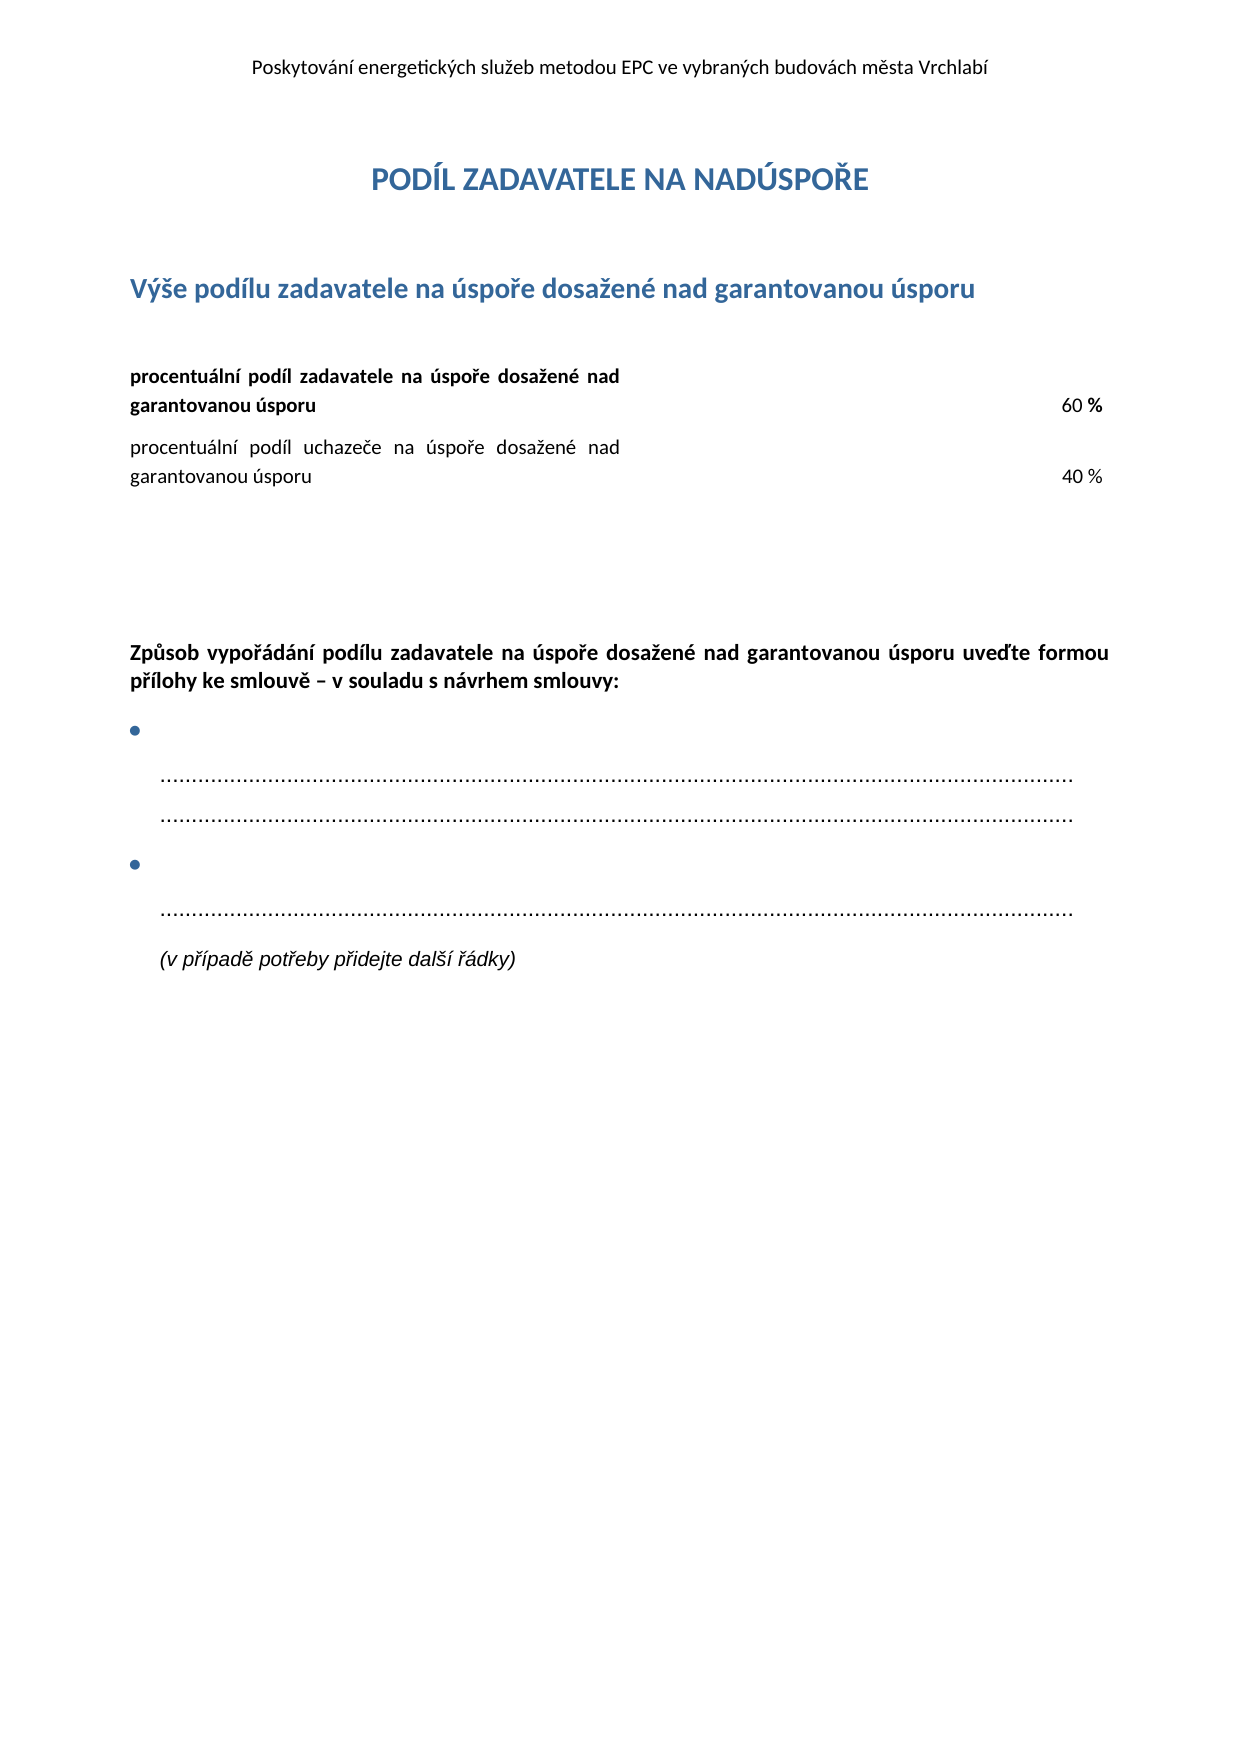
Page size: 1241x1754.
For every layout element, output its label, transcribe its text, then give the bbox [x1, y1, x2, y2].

table_header procentuální podíl zadavatele na úspoře dosažené nad garantovanou úsporu [119, 351, 632, 421]
table_cell procentuální podíl uchazeče na úspoře dosažené nad garantovanou úsporu [119, 421, 632, 492]
subtitle PODÍL ZADAVATELE NA NADÚSPOŘE [130, 158, 1110, 199]
text (v případě potřeby přidejte další řádky) [130, 947, 1110, 971]
table_cell 40 % [632, 421, 1114, 492]
subtitle Výše podílu zadavatele na úspoře dosažené nad garantovanou úsporu [130, 270, 1110, 306]
text Způsob vypořádání podílu zadavatele na úspoře dosažené nad garantovanou úsporu uveďte formou přílohy ke smlouvě – v souladu s návrhem smlouvy: [130, 638, 1110, 694]
table_header 60 % [632, 351, 1114, 421]
